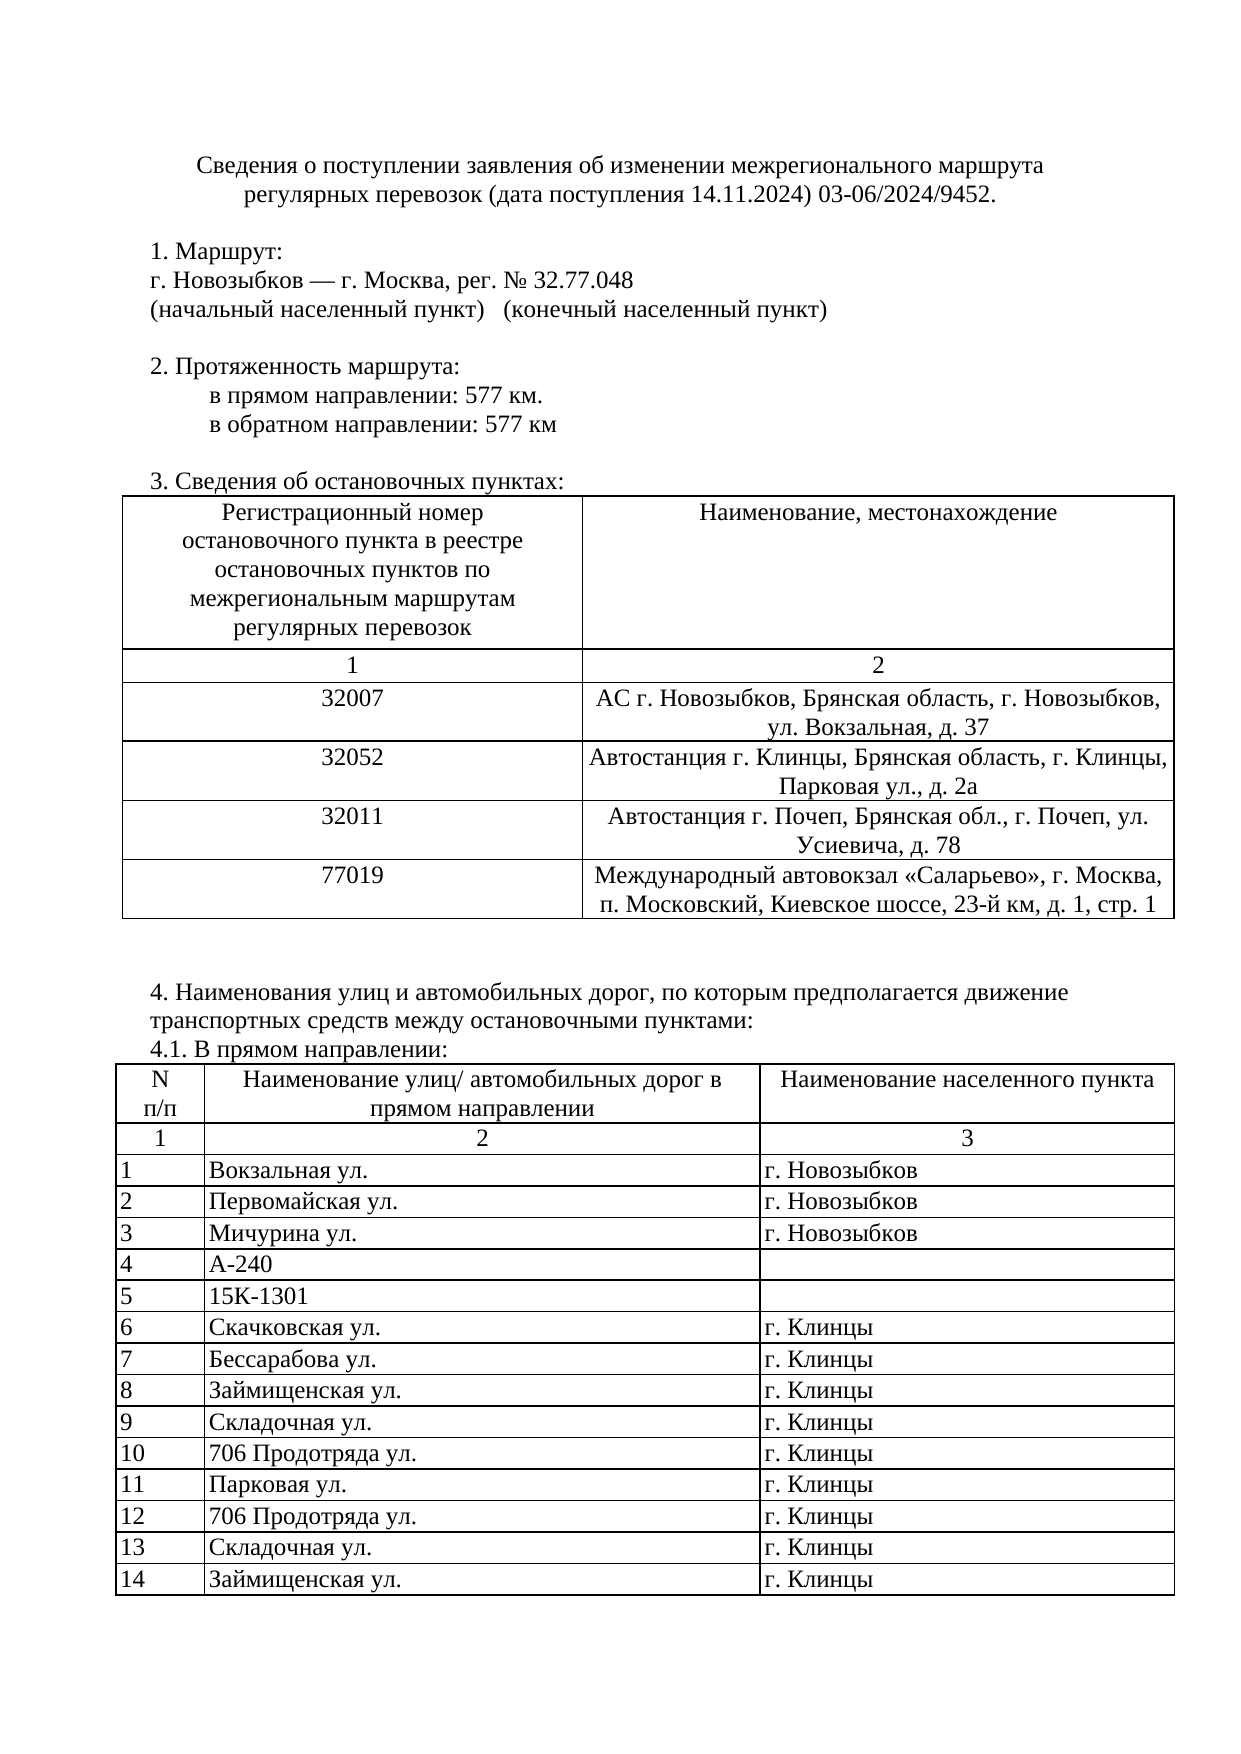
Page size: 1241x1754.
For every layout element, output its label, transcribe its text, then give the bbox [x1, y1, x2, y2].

text г. Новозыбков — г. Москва, рег. № 32.77.048 [150, 265, 1090, 294]
table_cell 8 [117, 1375, 204, 1405]
table_cell 706 Продотряда ул. [205, 1501, 759, 1531]
text 4.1. В прямом направлении: [150, 1034, 1090, 1063]
table_cell 7 [117, 1344, 204, 1374]
table_cell Складочная ул. [205, 1533, 759, 1562]
table_cell 15К-1301 [205, 1281, 759, 1311]
table_cell 1 [123, 650, 582, 681]
text 3. Сведения об остановочных пунктах: [150, 466, 1090, 495]
table_cell Парковая ул. [205, 1470, 759, 1499]
table_cell г. Клинцы [761, 1344, 1174, 1374]
table_cell г. Клинцы [761, 1533, 1174, 1562]
table_cell Автостанция г. Клинцы, Брянская область, г. Клинцы, Парковая ул., д. 2а [583, 742, 1173, 799]
table_cell 77019 [123, 860, 582, 918]
table_cell [761, 1281, 1174, 1311]
table_cell г. Клинцы [761, 1407, 1174, 1437]
table_cell 32007 [123, 683, 582, 740]
table_cell Мичурина ул. [205, 1218, 759, 1248]
table_cell г. Клинцы [761, 1564, 1174, 1594]
table_cell 706 Продотряда ул. [205, 1438, 759, 1468]
table_cell 32052 [123, 742, 582, 799]
table_cell АС г. Новозыбков, Брянская область, г. Новозыбков, ул. Вокзальная, д. 37 [583, 683, 1173, 740]
table_cell Займищенская ул. [205, 1375, 759, 1405]
table_cell 14 [117, 1564, 204, 1594]
table_cell 2 [117, 1187, 204, 1216]
table_cell 1 [117, 1155, 204, 1185]
table_header Наименование населенного пункта [761, 1065, 1174, 1122]
table_cell 12 [117, 1501, 204, 1531]
text в обратном направлении: 577 км [150, 409, 1090, 437]
text 2. Протяженность маршрута: [150, 351, 1090, 380]
table_cell г. Клинцы [761, 1438, 1174, 1468]
table_cell Скачковская ул. [205, 1312, 759, 1342]
table_cell 5 [117, 1281, 204, 1311]
table_cell А-240 [205, 1250, 759, 1279]
table_cell 10 [117, 1438, 204, 1468]
table_header Наименование улиц/ автомобильных дорог в прямом направлении [205, 1065, 759, 1122]
table_cell 3 [117, 1218, 204, 1248]
table_cell г. Клинцы [761, 1470, 1174, 1499]
table_cell Займищенская ул. [205, 1564, 759, 1594]
table_cell 3 [761, 1124, 1174, 1153]
table_cell Автостанция г. Почеп, Брянская обл., г. Почеп, ул. Усиевича, д. 78 [583, 801, 1173, 858]
table_cell 9 [117, 1407, 204, 1437]
table_header N п/п [117, 1065, 204, 1122]
table_cell Вокзальная ул. [205, 1155, 759, 1185]
table_cell Бессарабова ул. [205, 1344, 759, 1374]
text в прямом направлении: 577 км. [150, 380, 1090, 409]
table_cell 2 [205, 1124, 759, 1153]
table_cell 2 [583, 650, 1173, 681]
table_cell 13 [117, 1533, 204, 1562]
text Сведения о поступлении заявления об изменении межрегионального маршрута регулярных перевозок (дата поступления 14.11.2024) 03-06/2024/9452. [150, 150, 1090, 207]
table_header Наименование, местонахождение [583, 497, 1173, 648]
text (начальный населенный пункт) (конечный населенный пункт) [150, 294, 1090, 322]
table_cell г. Клинцы [761, 1501, 1174, 1531]
table_cell Международный автовокзал «Саларьево», г. Москва, п. Московский, Киевское шоссе, 23-й км, д. 1, стр. 1 [583, 860, 1173, 918]
table_cell [761, 1250, 1174, 1279]
table_cell 32011 [123, 801, 582, 858]
table_cell Первомайская ул. [205, 1187, 759, 1216]
table_header Регистрационный номер остановочного пункта в реестре остановочных пунктов по межрегиональным маршрутам регулярных перевозок [123, 497, 582, 648]
table_cell г. Клинцы [761, 1312, 1174, 1342]
table_cell 1 [117, 1124, 204, 1153]
table_cell г. Клинцы [761, 1375, 1174, 1405]
table_cell г. Новозыбков [761, 1187, 1174, 1216]
table_cell г. Новозыбков [761, 1218, 1174, 1248]
table_cell Складочная ул. [205, 1407, 759, 1437]
text 1. Маршрут: [150, 236, 1090, 265]
table_cell 6 [117, 1312, 204, 1342]
text 4. Наименования улиц и автомобильных дорог, по которым предполагается движение транспортных средств между остановочными пунктами: [150, 977, 1090, 1034]
table_cell г. Новозыбков [761, 1155, 1174, 1185]
table_cell 4 [117, 1250, 204, 1279]
table_cell 11 [117, 1470, 204, 1499]
